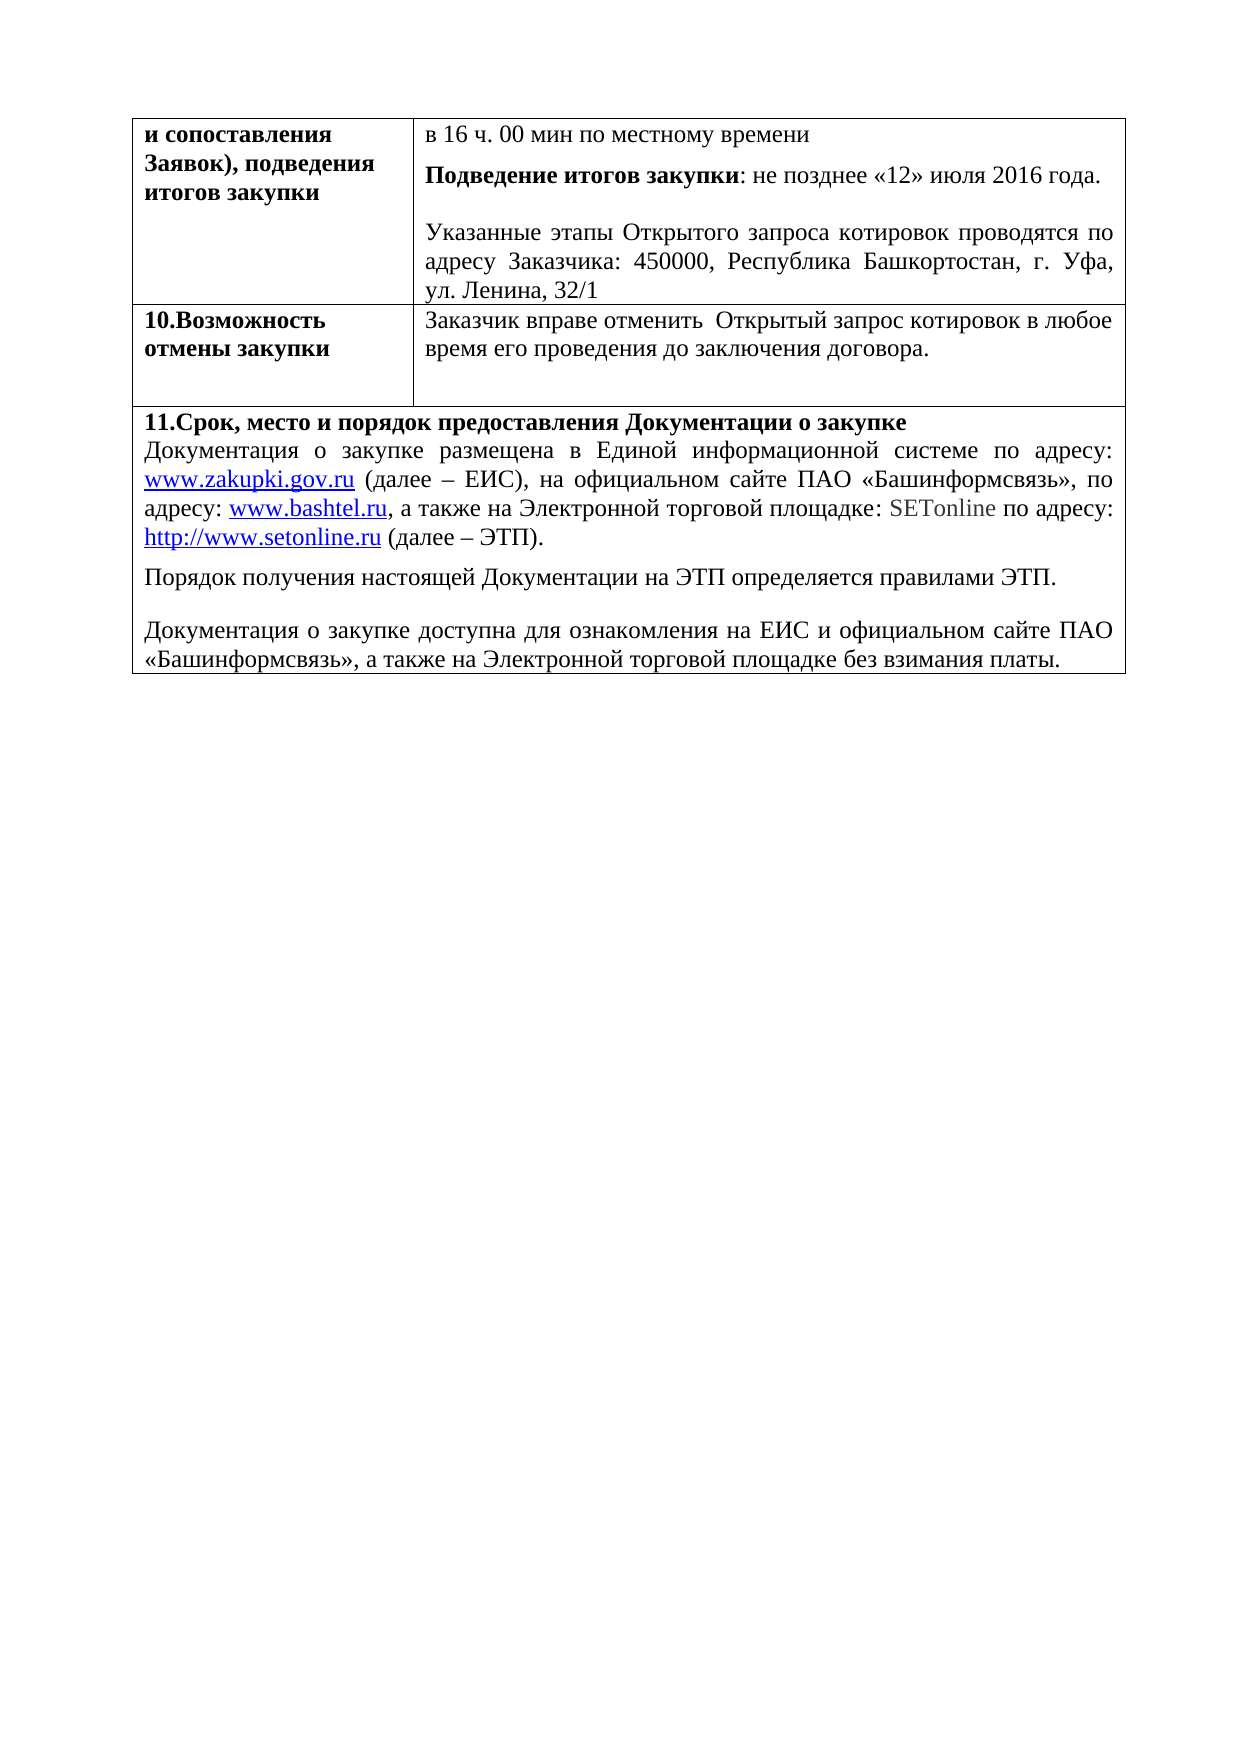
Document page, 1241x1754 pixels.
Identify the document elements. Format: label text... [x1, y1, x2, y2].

table_cell 10.Возможность отмены закупки [133, 305, 413, 406]
table_cell 11.Срок, место и порядок предоставления Документации о закупке Документация о закупке размещена в Единой информационной системе по адресу: www.zakupki.gov.ru (далее – ЕИС), на официальном сайте ПАО «Башинформсвязь», по адресу: www.bashtel.ru, а также на Электронной торговой площадке: SETonline по адресу: http://www.setonline.ru (далее – ЭТП). Порядок получения настоящей Документации на ЭТП определяется правилами ЭТП. Документация о закупке доступна для ознакомления на ЕИС и официальном сайте ПАО «Башинформсвязь», а также на Электронной торговой площадке без взимания платы. [133, 407, 1125, 673]
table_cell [133, 119, 413, 304]
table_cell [414, 119, 1125, 304]
table_cell Заказчик вправе отменить Открытый запрос котировок в любое время его проведения до заключения договора. [414, 305, 1125, 406]
